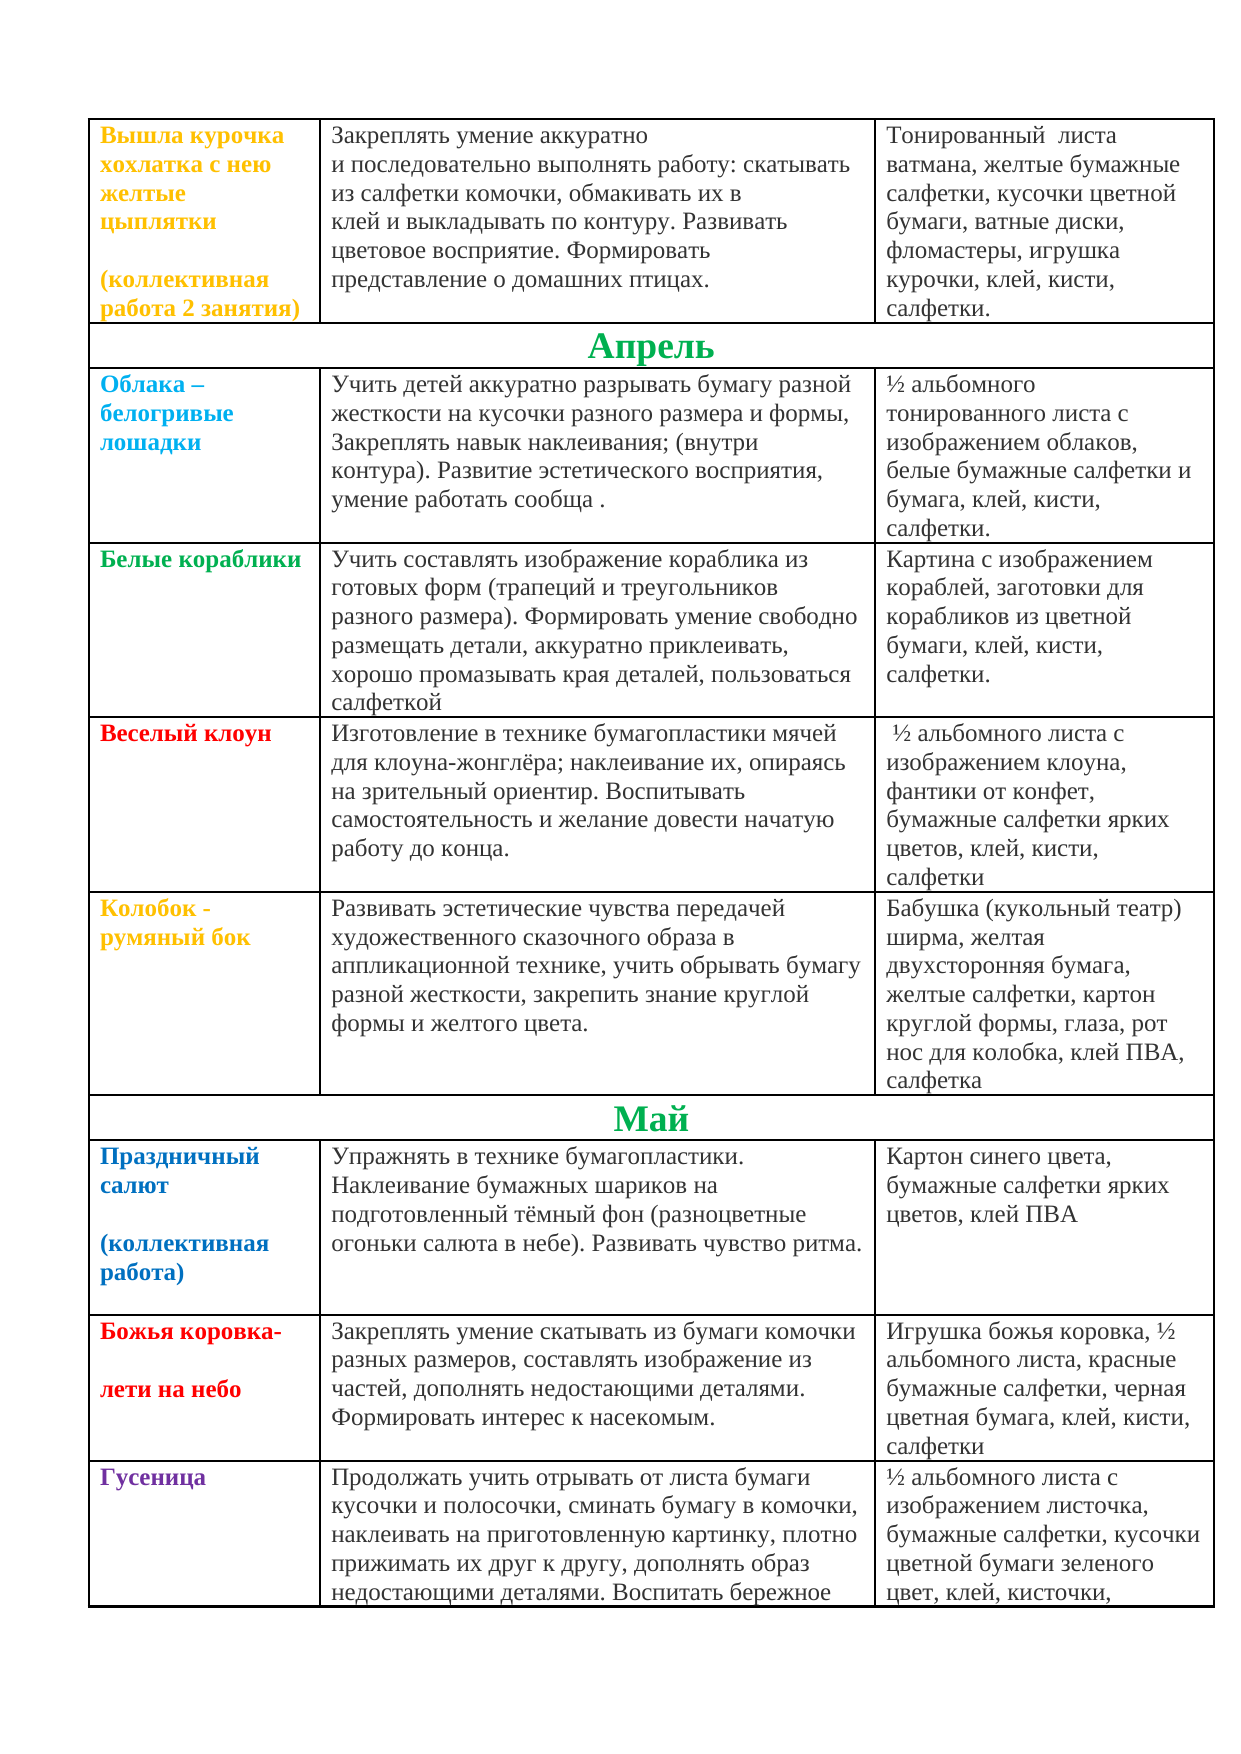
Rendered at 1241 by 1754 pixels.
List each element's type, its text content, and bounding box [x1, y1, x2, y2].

table_cell Вышла курочка хохлатка с нею желтые цыплятки (коллективная работа 2 занятия) [90, 120, 319, 322]
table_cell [876, 1462, 1213, 1605]
table_cell Тонированный листа ватмана, желтые бумажные салфетки, кусочки цветной бумаги, ватные диски, фломастеры, игрушка курочки, клей, кисти, салфетки. [876, 120, 1213, 322]
table_cell Гусеница [90, 1462, 319, 1605]
table_cell Бабушка (кукольный театр) ширма, желтая двухсторонняя бумага, желтые салфетки, картон круглой формы, глаза, рот нос для колобка, клей ПВА, салфетка [876, 893, 1213, 1094]
table_cell ½ альбомного тонированного листа с изображением облаков, белые бумажные салфетки и бумага, клей, кисти, салфетки. [876, 369, 1213, 542]
table_cell ½ альбомного листа с изображением клоуна, фантики от конфет, бумажные салфетки ярких цветов, клей, кисти, салфетки [876, 718, 1213, 891]
table_cell Колобок - румяный бок [90, 893, 319, 1094]
table_cell Картина с изображением кораблей, заготовки для корабликов из цветной бумаги, клей, кисти, салфетки. [876, 544, 1213, 716]
table_cell Развивать эстетические чувства передачей художественного сказочного образа в аппликационной технике, учить обрывать бумагу разной жесткости, закрепить знание круглой формы и желтого цвета. [321, 893, 874, 1094]
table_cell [321, 1462, 874, 1605]
table_cell Май [90, 1096, 1213, 1139]
table_cell Праздничный салют (коллективная работа) [90, 1141, 319, 1314]
table_cell Учить детей аккуратно разрывать бумагу разной жесткости на кусочки разного размера и формы, Закреплять навык наклеивания; (внутри контура). Развитие эстетического восприятия, умение работать сообща . [321, 369, 874, 542]
table_cell Облака – белогривые лошадки [90, 369, 319, 542]
table_cell Божья коровка- лети на небо [90, 1316, 319, 1459]
table_cell Апрель [90, 324, 1213, 367]
table_cell Веселый клоун [90, 718, 319, 891]
table_cell Учить составлять изображение кораблика из готовых форм (трапеций и треугольников разного размера). Формировать умение свободно размещать детали, аккуратно приклеивать, хорошо промазывать края деталей, пользоваться салфеткой [321, 544, 874, 716]
table_cell Изготовление в технике бумагопластики мячей для клоуна-жонглёра; наклеивание их, опираясь на зрительный ориентир. Воспитывать самостоятельность и желание довести начатую работу до конца. [321, 718, 874, 891]
table_cell Закреплять умение скатывать из бумаги комочки разных размеров, составлять изображение из частей, дополнять недостающими деталями. Формировать интерес к насекомым. [321, 1316, 874, 1459]
table_cell Картон синего цвета, бумажные салфетки ярких цветов, клей ПВА [876, 1141, 1213, 1314]
table_cell Закреплять умение аккуратно и последовательно выполнять работу: скатывать из салфетки комочки, обмакивать их в клей и выкладывать по контуру. Развивать цветовое восприятие. Формировать представление о домашних птицах. [321, 120, 874, 322]
table_cell Белые кораблики [90, 544, 319, 716]
table_cell Упражнять в технике бумагопластики. Наклеивание бумажных шариков на подготовленный тёмный фон (разноцветные огоньки салюта в небе). Развивать чувство ритма. [321, 1141, 874, 1314]
table_cell Игрушка божья коровка, ½ альбомного листа, красные бумажные салфетки, черная цветная бумага, клей, кисти, салфетки [876, 1316, 1213, 1459]
